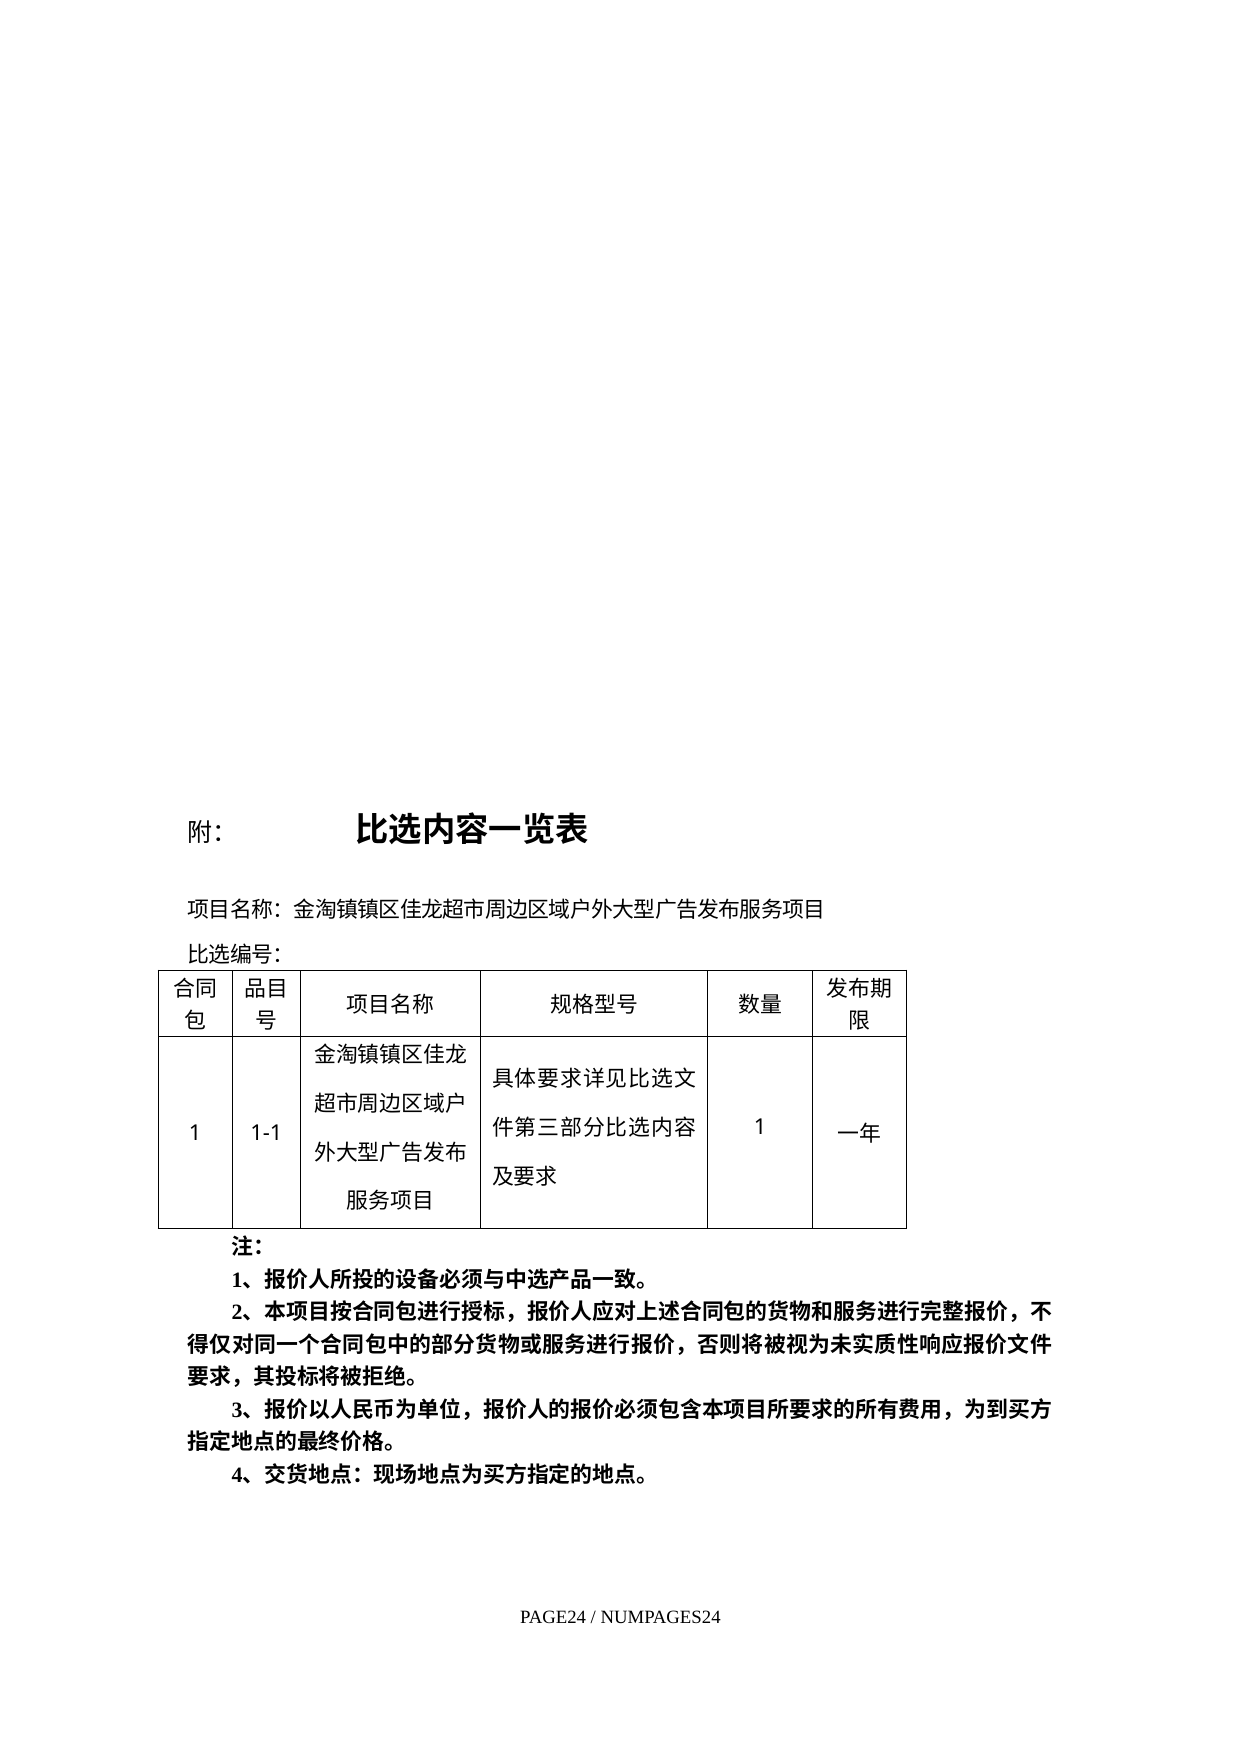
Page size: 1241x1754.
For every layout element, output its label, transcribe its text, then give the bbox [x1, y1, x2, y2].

text 附： 比选内容一览表 [187, 794, 1053, 859]
text 3、报价以人民币为单位，报价人的报价必须包含本项目所要求的所有费用，为到买方指定地点的最终价格。 [187, 1391, 1053, 1456]
table_cell 一年 [813, 1037, 906, 1228]
table_header 合同包 [159, 971, 232, 1036]
text 4、交货地点：现场地点为买方指定的地点。 [187, 1456, 1053, 1489]
table_cell 金淘镇镇区佳龙超市周边区域户外大型广告发布服务项目 [301, 1037, 480, 1228]
table_header 发布期限 [813, 971, 906, 1036]
table_cell 1-1 [233, 1037, 300, 1228]
text 1、报价人所投的设备必须与中选产品一致。 [187, 1261, 1053, 1294]
table_cell 1 [159, 1037, 232, 1228]
table_header 品目号 [233, 971, 300, 1036]
table_cell 1 [708, 1037, 812, 1228]
table_cell 具体要求详见比选文件第三部分比选内容及要求 [481, 1037, 707, 1228]
table_header 规格型号 [481, 971, 707, 1036]
table_header 项目名称 [301, 971, 480, 1036]
table_header 数量 [708, 971, 812, 1036]
text 项目名称：金淘镇镇区佳龙超市周边区域户外大型广告发布服务项目 [187, 892, 1053, 924]
text 比选编号： [187, 937, 1053, 969]
text 注： [187, 1229, 1053, 1261]
text 2、本项目按合同包进行授标，报价人应对上述合同包的货物和服务进行完整报价，不得仅对同一个合同包中的部分货物或服务进行报价，否则将被视为未实质性响应报价文件要求，其投标将被拒绝。 [187, 1294, 1053, 1391]
